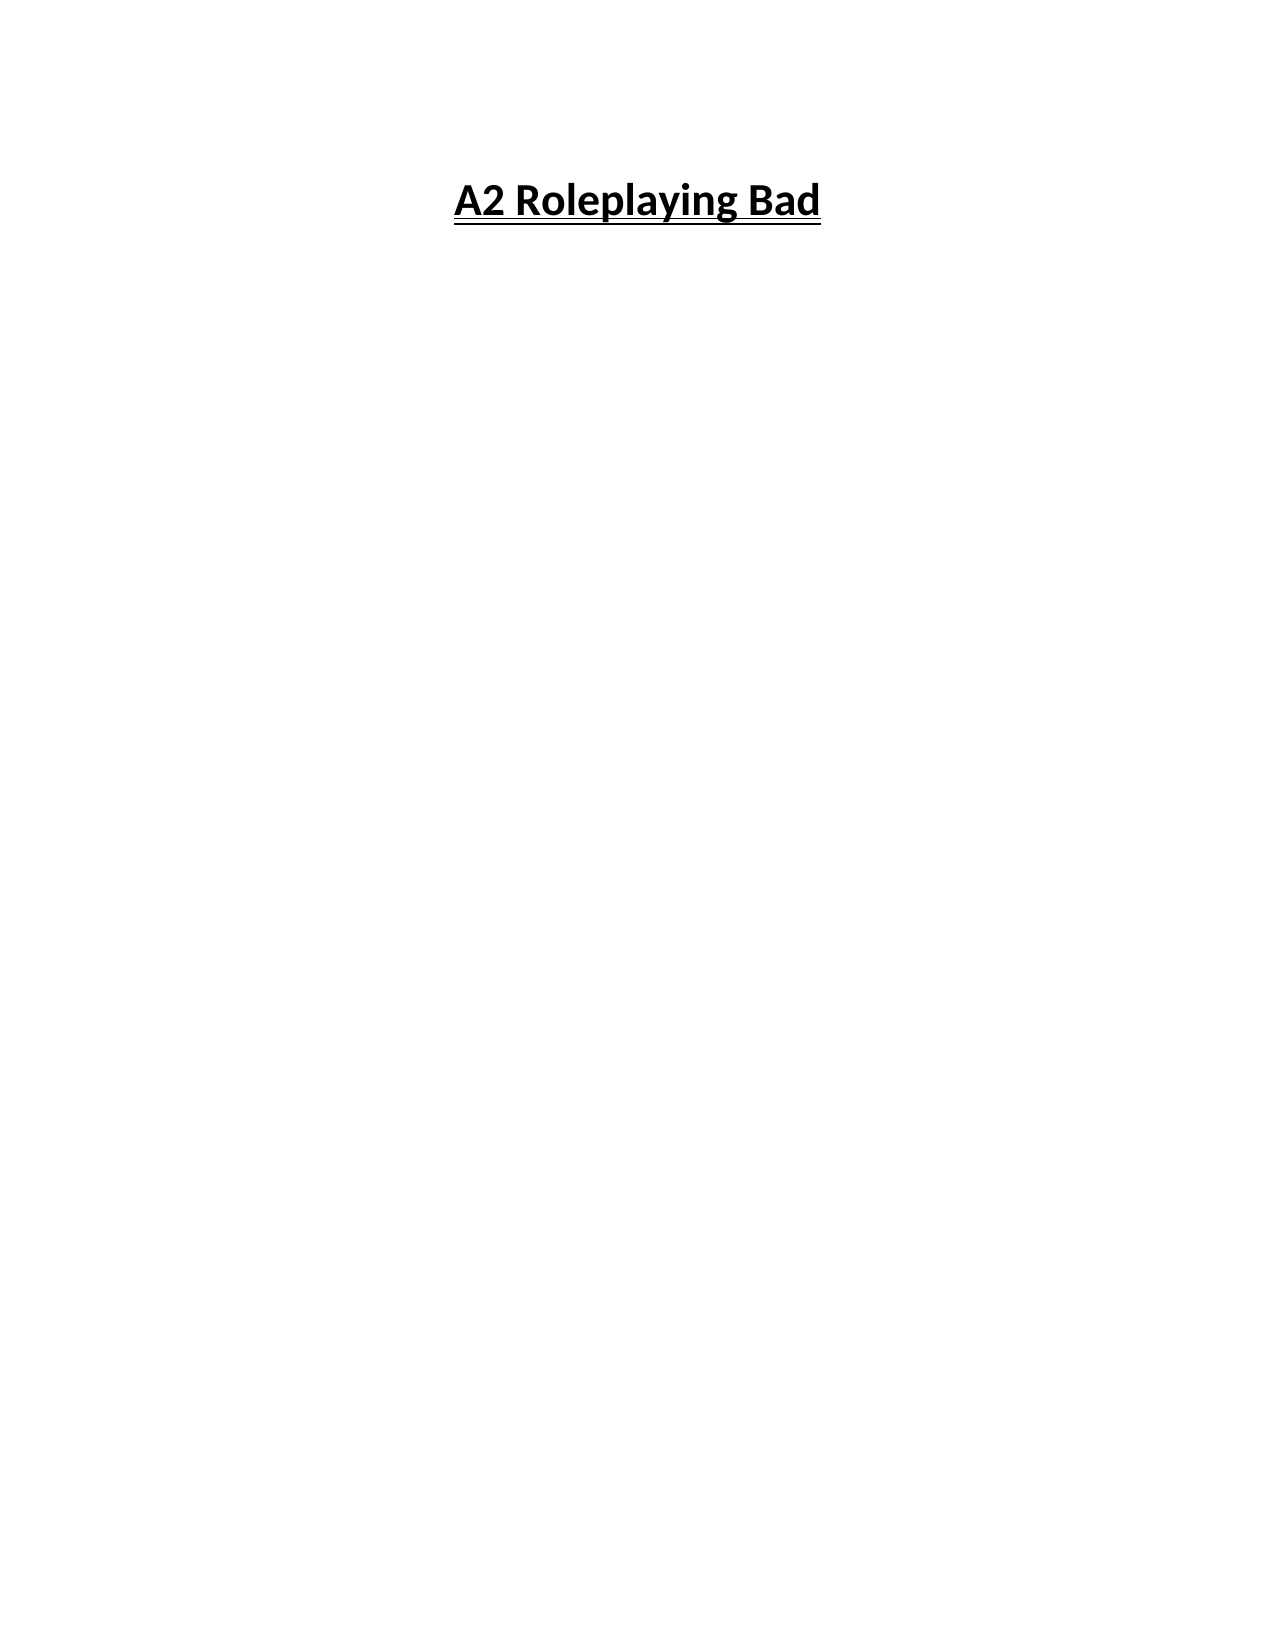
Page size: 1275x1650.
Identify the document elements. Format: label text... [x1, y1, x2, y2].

subtitle A2 Roleplaying Bad [187, 171, 1087, 227]
